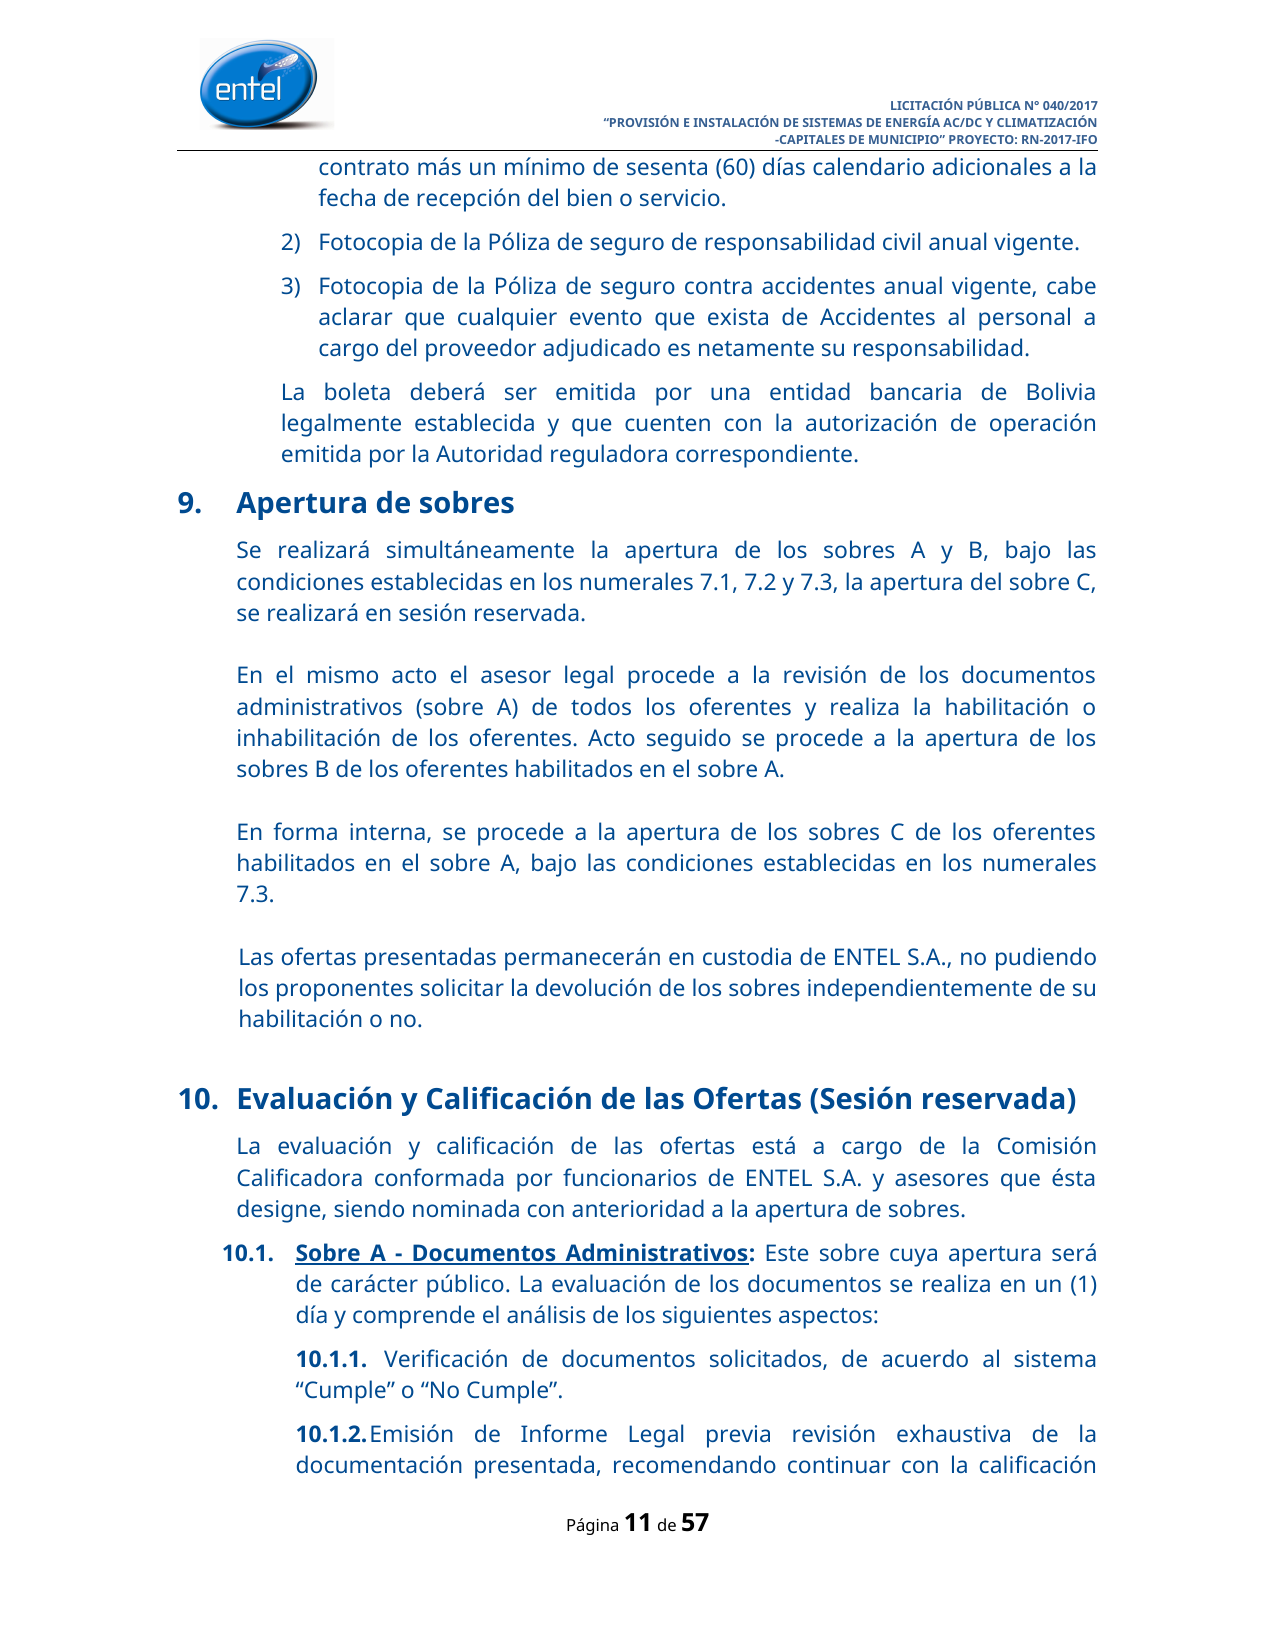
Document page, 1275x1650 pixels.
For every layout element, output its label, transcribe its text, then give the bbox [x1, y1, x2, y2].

list Las ofertas presentadas permanecerán en custodia de ENTEL S.A., no pudiendo los proponentes solicitar la devolución de los sobres independientemente de su habilitación o no. [238, 941, 1098, 1034]
list Fotocopia de la Póliza de seguro contra accidentes anual vigente, cabe aclarar que cualquier evento que exista de Accidentes al personal a cargo del proveedor adjudicado es netamente su responsabilidad. [281, 270, 1098, 363]
list Evaluación y Calificación de las Ofertas (Sesión reservada) [177, 1078, 1098, 1118]
list Verificación de documentos solicitados, de acuerdo al sistema “Cumple” o “No Cumple”. [295, 1343, 1098, 1405]
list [295, 1418, 1098, 1480]
text En el mismo acto el asesor legal procede a la revisión de los documentos administrativos (sobre A) de todos los oferentes y realiza la habilitación o inhabilitación de los oferentes. Acto seguido se procede a la apertura de los sobres B de los oferentes habilitados en el sobre A. [236, 659, 1098, 784]
picture [199, 38, 335, 130]
text Se realizará simultáneamente la apertura de los sobres A y B, bajo las condiciones establecidas en los numerales 7.1, 7.2 y 7.3, la apertura del sobre C, se realizará en sesión reservada. [236, 534, 1098, 628]
text En forma interna, se procede a la apertura de los sobres C de los oferentes habilitados en el sobre A, bajo las condiciones establecidas en los numerales 7.3. [236, 816, 1098, 909]
list Fotocopia de la Póliza de seguro de responsabilidad civil anual vigente. [281, 226, 1098, 257]
list Apertura de sobres [177, 482, 1098, 522]
text La evaluación y calificación de las ofertas está a cargo de la Comisión Calificadora conformada por funcionarios de ENTEL S.A. y asesores que ésta designe, siendo nominada con anterioridad a la apertura de sobres. [236, 1130, 1098, 1224]
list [281, 151, 1098, 213]
text La boleta deberá ser emitida por una entidad bancaria de Bolivia legalmente establecida y que cuenten con la autorización de operación emitida por la Autoridad reguladora correspondiente. [281, 376, 1098, 470]
list Sobre A - Documentos Administrativos: Este sobre cuya apertura será de carácter público. La evaluación de los documentos se realiza en un (1) día y comprende el análisis de los siguientes aspectos: [222, 1237, 1098, 1330]
